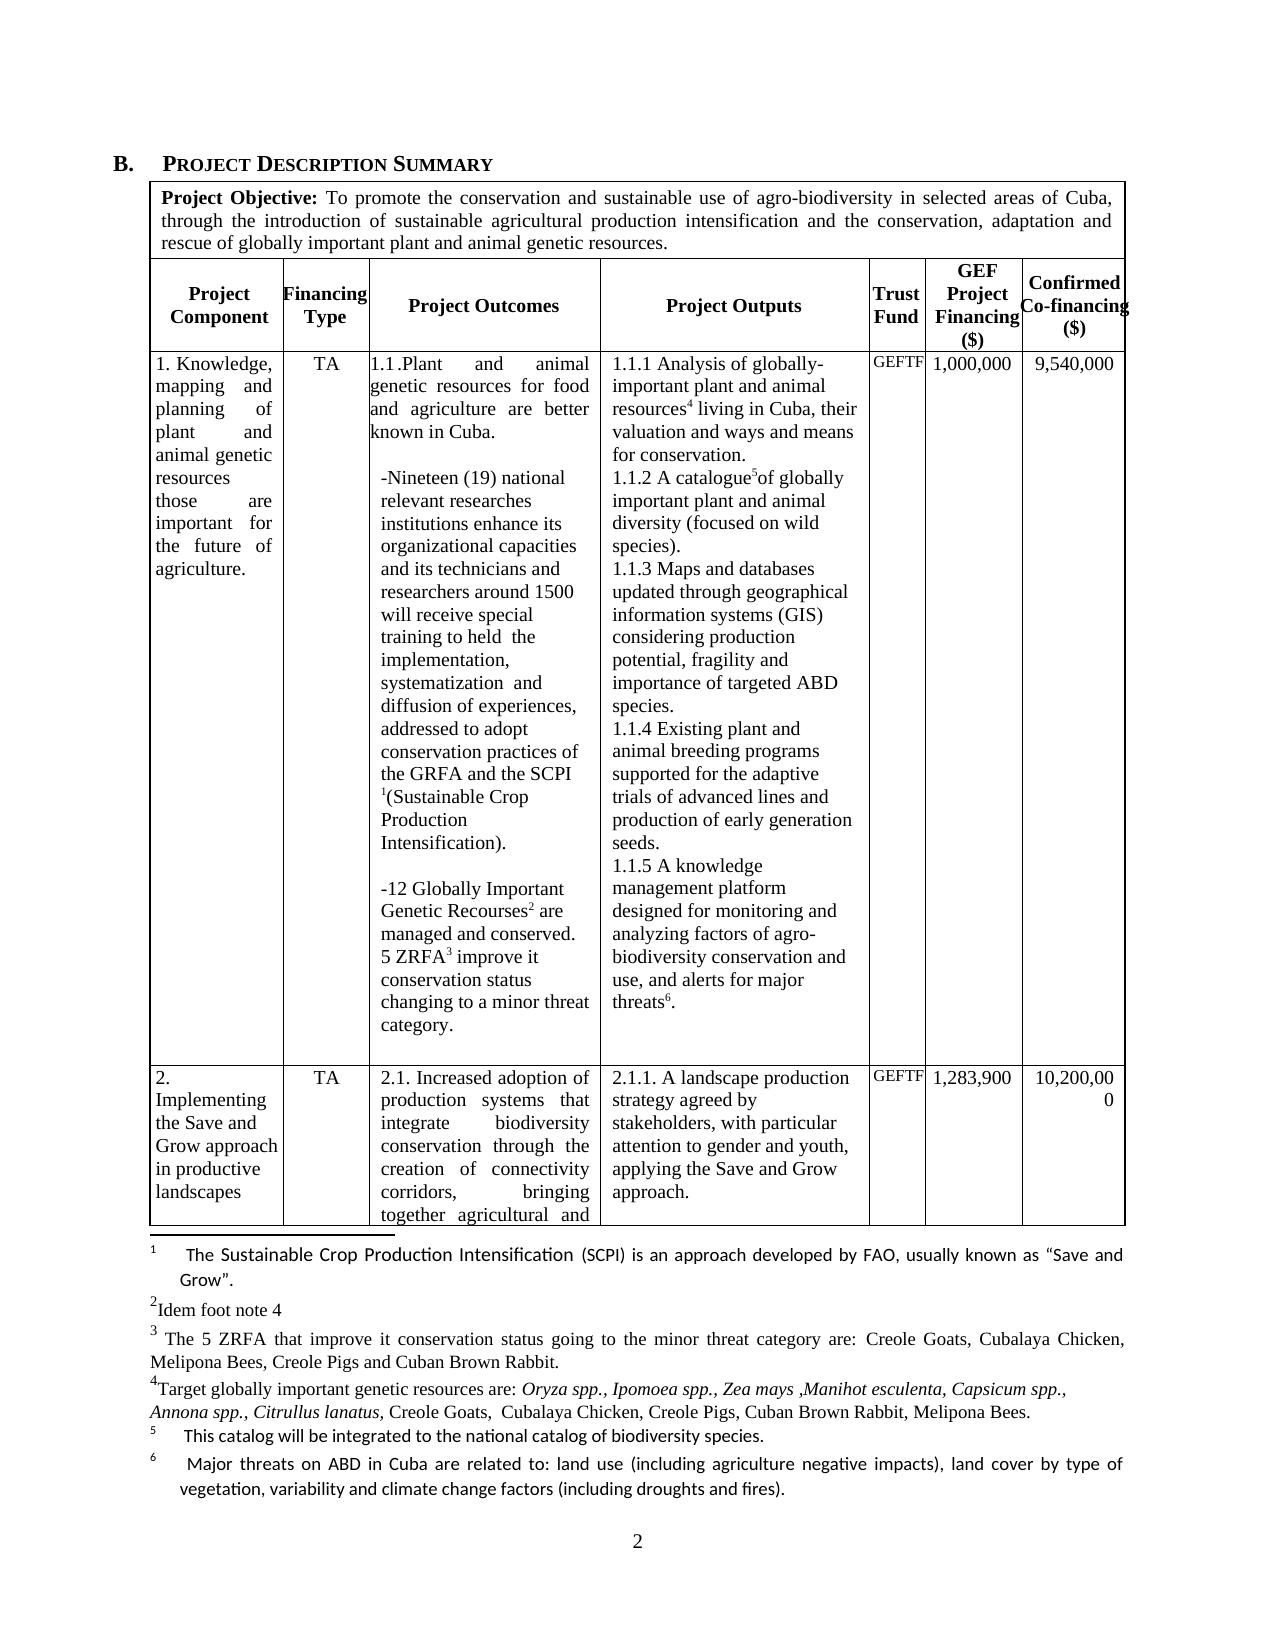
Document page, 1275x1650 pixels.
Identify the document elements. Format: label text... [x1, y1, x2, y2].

table_cell Project Component [151, 259, 283, 351]
list Project Description Summary [113, 150, 1125, 176]
table_cell Project Outputs [601, 259, 869, 351]
table_cell 1.1.1 Analysis of globally-important plant and animal resources living in Cuba, their valuation and ways and means for conservation. 1.1.2 A catalogueof globally important plant and animal diversity (focused on wild species). 1.1.3 Maps and databases updated through geographical information systems (GIS) considering production potential, fragility and importance of targeted ABD species. 1.1.4 Existing plant and animal breeding programs supported for the adaptive trials of advanced lines and production of early generation seeds. 1.1.5 A knowledge management platform designed for monitoring and analyzing factors of agro-biodiversity conservation and use, and alerts for major threats. [601, 352, 869, 1064]
table_cell 1. Knowledge, mapping and planning of plant and animal genetic resources those are important for the future of agriculture. [151, 352, 283, 1064]
table_header Project Objective: To promote the conservation and sustainable use of agro-biodiversity in selected areas of Cuba, through the introduction of sustainable agricultural production intensification and the conservation, adaptation and rescue of globally important plant and animal genetic resources. [151, 182, 1124, 258]
table_cell Project Outcomes [370, 259, 600, 351]
table_cell GEFTF [870, 352, 925, 1064]
table_cell .Plant and animal genetic resources for food and agriculture are better known in Cuba. -Nineteen (19) national relevant researches institutions enhance its organizational capacities and its technicians and researchers around 1500 will receive special training to held the implementation, systematization and diffusion of experiences, addressed to adopt conservation practices of the GRFA and the SCPI (Sustainable Crop Production Intensification). -12 Globally Important Genetic Recourses are managed and conserved. 5 ZRFA improve it conservation status changing to a minor threat category. [370, 352, 600, 1064]
table_cell TA [284, 1066, 369, 1225]
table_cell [601, 1066, 869, 1225]
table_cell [370, 1066, 600, 1225]
table_cell Confirmed Co-financing ($) [1023, 259, 1124, 351]
table_cell GEF Project Financing ($) [926, 259, 1022, 351]
table_cell GEFTF [870, 1066, 925, 1225]
table_cell 9,540,000 [1023, 352, 1124, 1064]
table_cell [151, 1066, 283, 1225]
table_cell TA [284, 352, 369, 1064]
table_cell Financing Type [284, 259, 369, 351]
table_cell Trust Fund [870, 259, 925, 351]
table_cell 10,200,000 [1023, 1066, 1124, 1225]
table_cell 1,283,900 [926, 1066, 1022, 1225]
table_cell 1,000,000 [926, 352, 1022, 1064]
